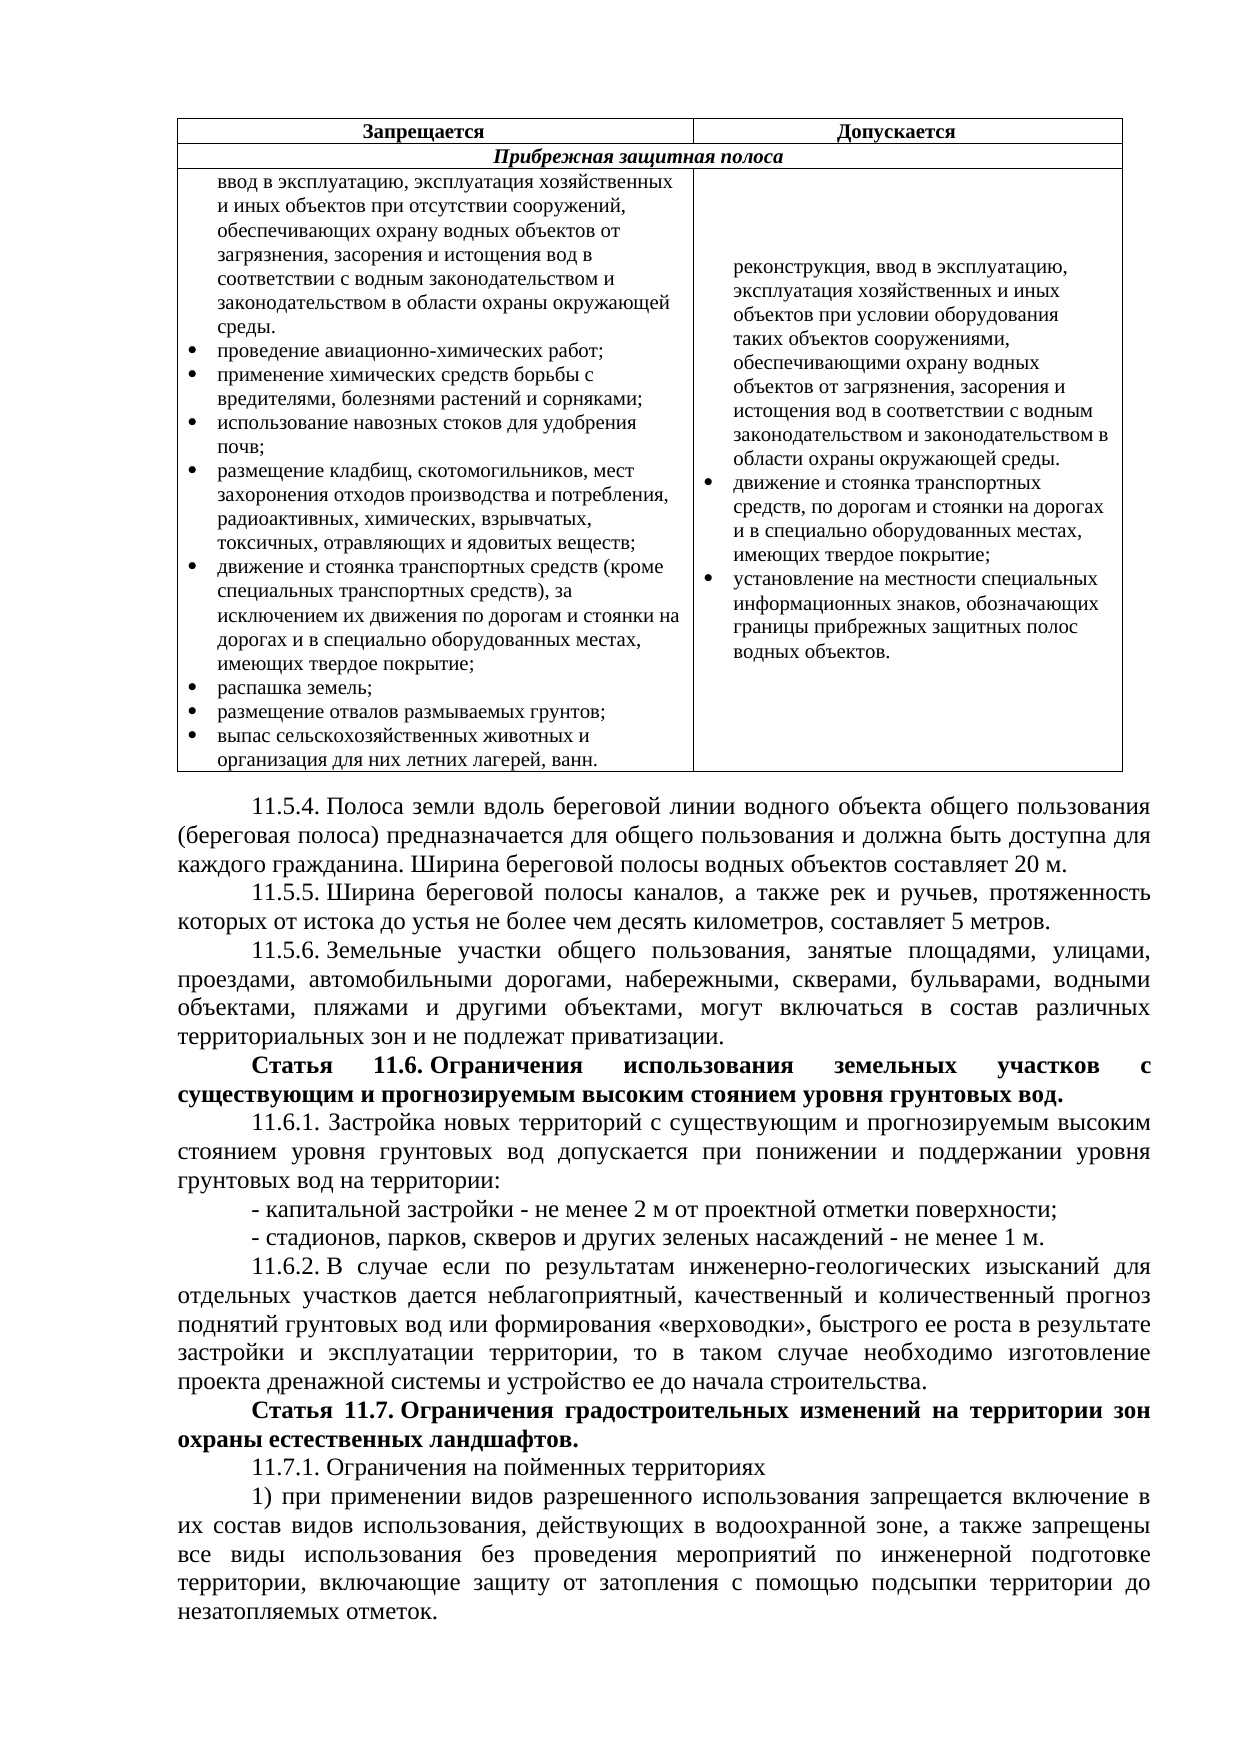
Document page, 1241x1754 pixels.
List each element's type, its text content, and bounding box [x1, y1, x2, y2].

list - стадионов, парков, скверов и других зеленых насаждений - не менее . [251, 1222, 1152, 1251]
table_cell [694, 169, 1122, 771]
text 11.5.4. Полоса земли вдоль береговой линии водного объекта общего пользования (береговая полоса) предназначается для общего пользования и должна быть доступна для каждого гражданина. Ширина береговой полосы водных объектов составляет . [177, 791, 1152, 877]
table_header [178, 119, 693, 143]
text 1) при применении видов разрешенного использования запрещается включение в их состав видов использования, действующих в водоохранной зоне, а также запрещены все виды использования без проведения мероприятий по инженерной подготовке территории, включающие защиту от затопления с помощью подсыпки территории до незатопляемых отметок. [177, 1481, 1152, 1625]
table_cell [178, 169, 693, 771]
list Статья 11.6. Ограничения использования земельных участков с существующим и прогнозируемым высоким стоянием уровня грунтовых вод. [177, 1050, 1152, 1107]
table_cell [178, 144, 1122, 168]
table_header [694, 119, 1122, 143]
text 11.6.1. Застройка новых территорий с существующим и прогнозируемым высоким стоянием уровня грунтовых вод допускается при понижении и поддержании уровня грунтовых вод на территории: [177, 1107, 1152, 1194]
text 11.7.1. Ограничения на пойменных территориях [177, 1452, 1152, 1481]
list - капитальной застройки - не менее от проектной отметки поверхности; [251, 1194, 1152, 1222]
text 11.5.5. Ширина береговой полосы каналов, а также рек и ручьев, протяженность которых от истока до устья не более чем десять километров, составляет . [177, 877, 1152, 935]
text 11.6.2. В случае если по результатам инженерно-геологических изысканий для отдельных участков дается неблагоприятный, качественный и количественный прогноз поднятий грунтовых вод или формирования «верховодки», быстрого ее роста в результате застройки и эксплуатации территории, то в таком случае необходимо изготовление проекта дренажной системы и устройство ее до начала строительства. [177, 1251, 1152, 1395]
text 11.5.6. Земельные участки общего пользования, занятые площадями, улицами, проездами, автомобильными дорогами, набережными, скверами, бульварами, водными объектами, пляжами и другими объектами, могут включаться в состав различных территориальных зон и не подлежат приватизации. [177, 935, 1152, 1050]
list Статья 11.7. Ограничения градостроительных изменений на территории зон охраны естественных ландшафтов. [177, 1395, 1152, 1452]
